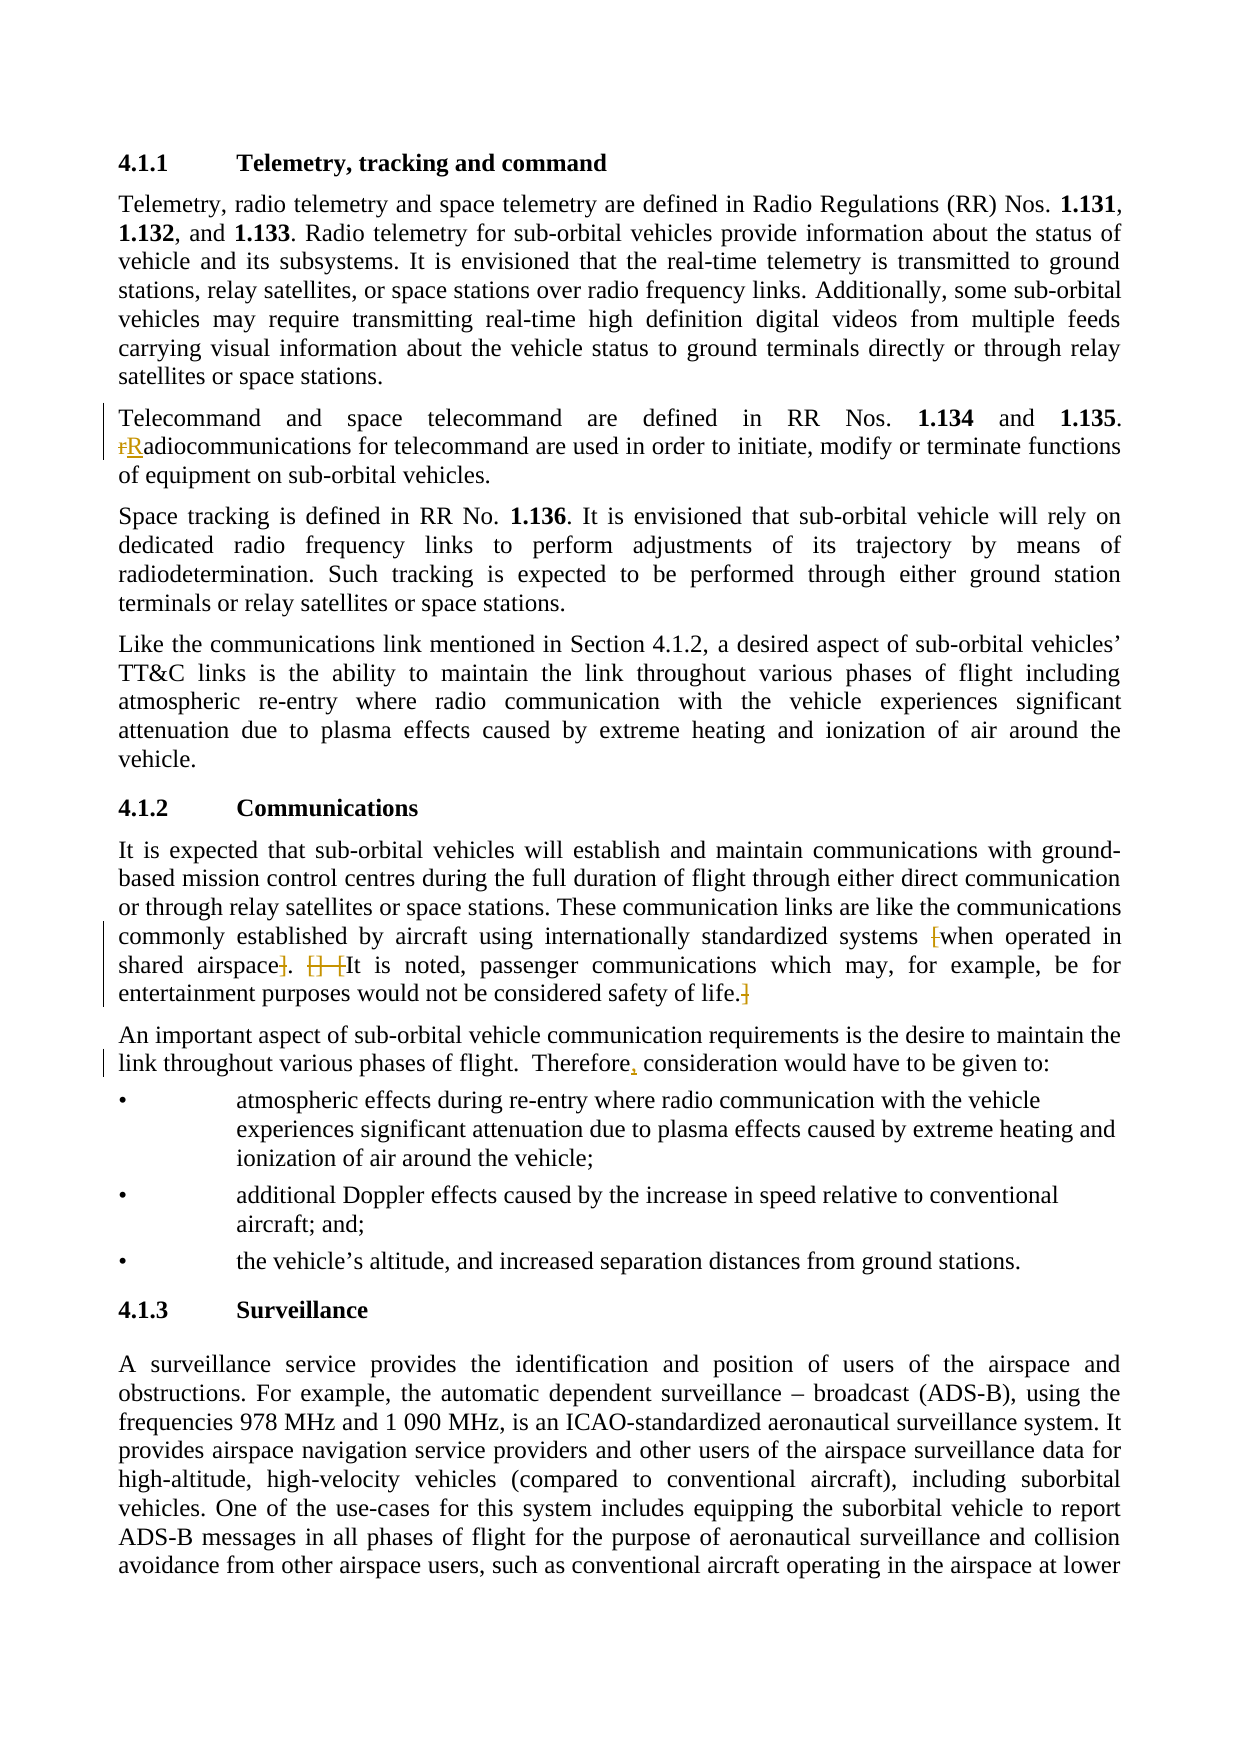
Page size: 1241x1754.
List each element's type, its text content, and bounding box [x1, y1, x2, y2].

text Space tracking is defined in RR No. 1.136. It is envisioned that sub-orbital vehicle will rely on dedicated radio frequency links to perform adjustments of its trajectory by means of radiodetermination. Such tracking is expected to be performed through either ground station terminals or relay satellites or space stations. [118, 501, 1122, 616]
subtitle 4.1.2 Communications [118, 793, 1122, 822]
text An important aspect of sub-orbital vehicle communication requirements is the desire to maintain the link throughout various phases of flight. Therefore consideration would have to be given to: [118, 1020, 1122, 1077]
text • additional Doppler effects caused by the increase in speed relative to conventional aircraft; and; [118, 1180, 1122, 1238]
text Telemetry, radio telemetry and space telemetry are defined in Radio Regulations (RR) Nos. 1.131, 1.132, and 1.133. Radio telemetry for sub-orbital vehicles provide information about the status of vehicle and its subsystems. It is envisioned that the real-time telemetry is transmitted to ground stations, relay satellites, or space stations over radio frequency links. Additionally, some sub-orbital vehicles may require transmitting real-time high definition digital videos from multiple feeds carrying visual information about the vehicle status to ground terminals directly or through relay satellites or space stations. [118, 189, 1122, 390]
text It is expected that sub-orbital vehicles will establish and maintain communications with ground-based mission control centres during the full duration of flight through either direct communication or through relay satellites or space stations. These communication links are like the communications commonly established by aircraft using internationally standardized systems when operated in shared airspace. It is noted, passenger communications which may, for example, be for entertainment purposes would not be considered safety of life. [118, 835, 1122, 1007]
subtitle 4.1.3 Surveillance [118, 1296, 1122, 1324]
text • the vehicle’s altitude, and increased separation distances from ground stations. [118, 1246, 1122, 1275]
text • atmospheric effects during re-entry where radio communication with the vehicle experiences significant attenuation due to plasma effects caused by extreme heating and ionization of air around the vehicle; [118, 1086, 1122, 1172]
subtitle 4.1.1 Telemetry, tracking and command [118, 148, 1122, 176]
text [118, 1349, 1122, 1579]
text Telecommand and space telecommand are defined in RR Nos. 1.134 and 1.135. adiocommunications for telecommand are used in order to initiate, modify or terminate functions of equipment on sub-orbital vehicles. [118, 403, 1122, 489]
text Like the communications link mentioned in Section 4.1.2, a desired aspect of sub-orbital vehicles’ TT&C links is the ability to maintain the link throughout various phases of flight including atmospheric re-entry where radio communication with the vehicle experiences significant attenuation due to plasma effects caused by extreme heating and ionization of air around the vehicle. [118, 629, 1122, 773]
